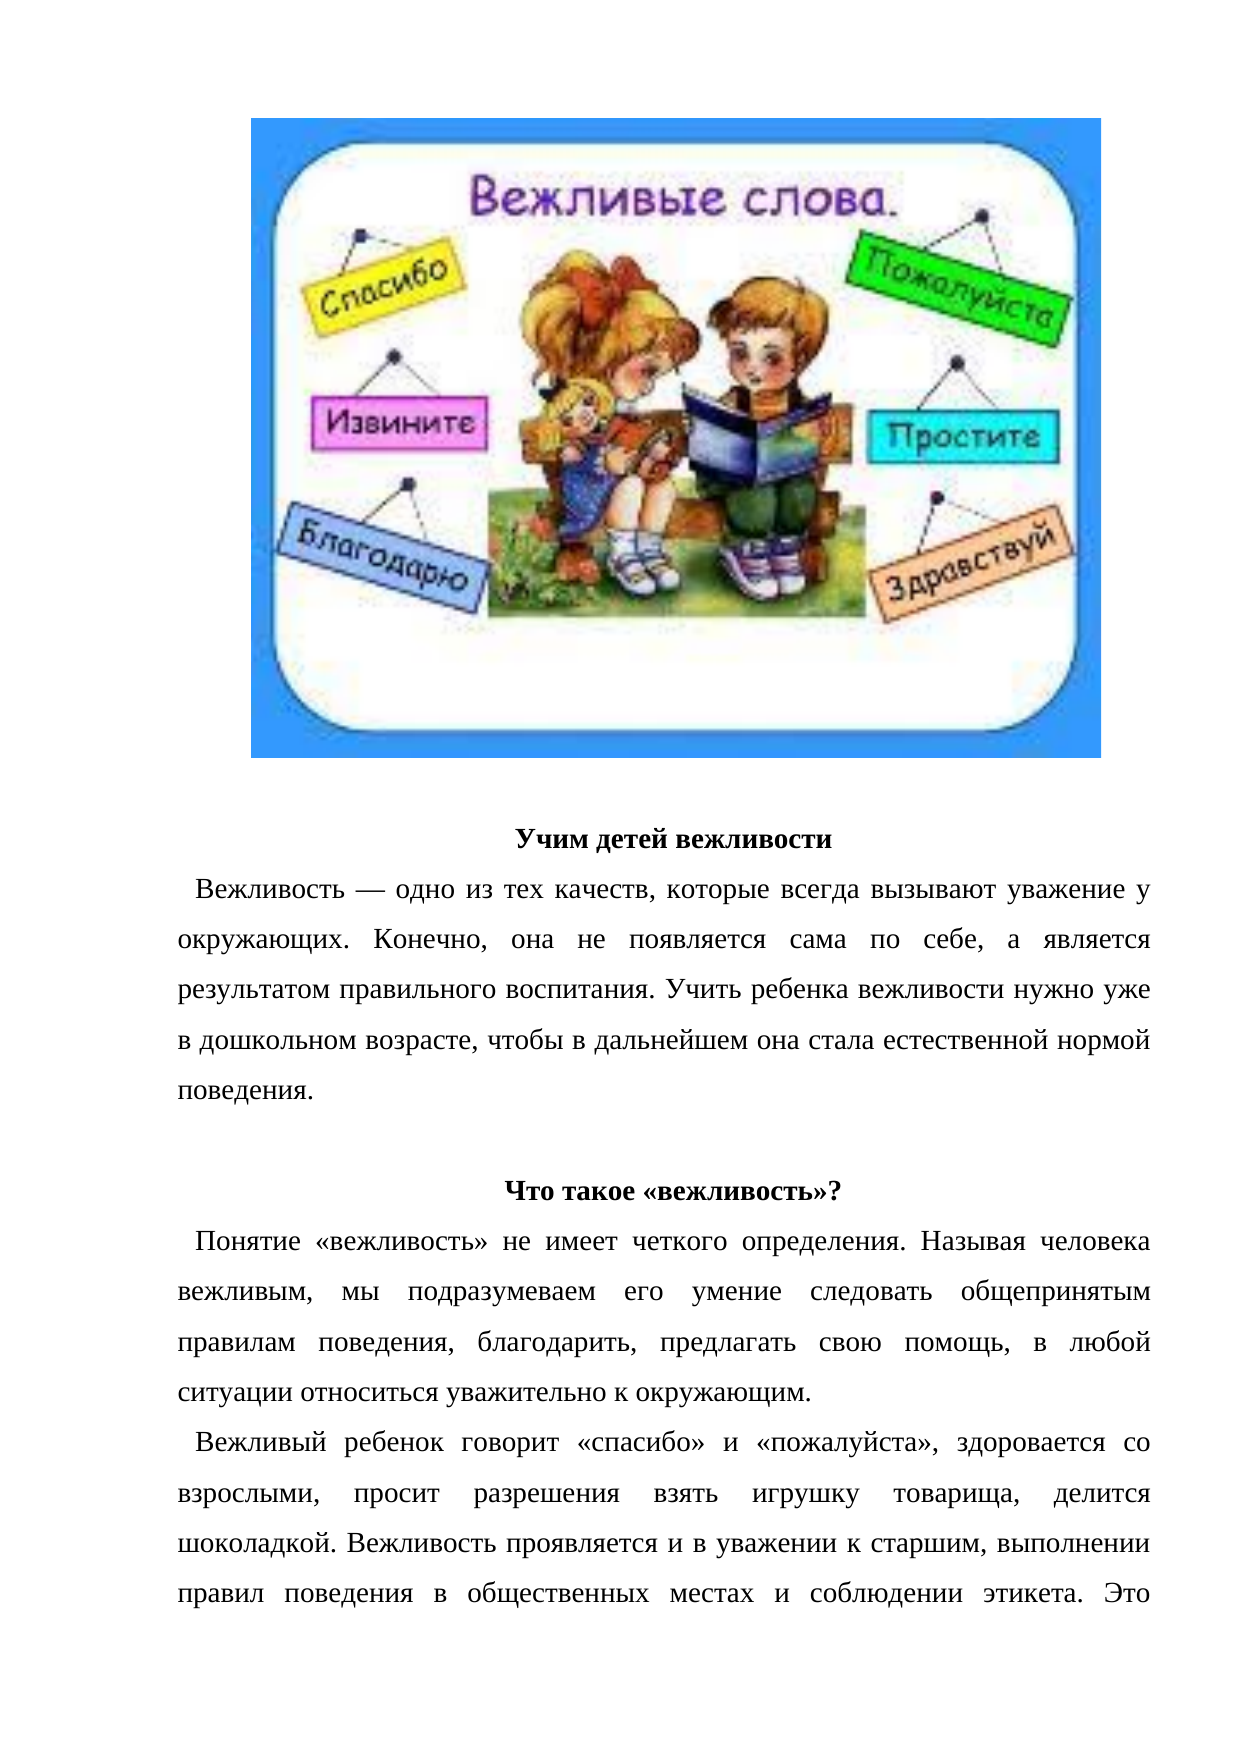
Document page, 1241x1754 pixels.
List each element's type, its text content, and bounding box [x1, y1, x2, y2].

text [177, 1424, 1152, 1609]
text Вежливость — одно из тех качеств, которые всегда вызывают уважение у окружающих. Конечно, она не появляется сама по себе, а является результатом правильного воспитания. Учить ребенка вежливости нужно уже в дошкольном возрасте, чтобы в дальнейшем она стала естественной нормой поведения. [177, 871, 1152, 1106]
text Понятие «вежливость» не имеет четкого определения. Называя человека вежливым, мы подразумеваем его умение следовать общепринятым правилам поведения, благодарить, предлагать свою помощь, в любой ситуации относиться уважительно к окружающим. [177, 1223, 1152, 1408]
text Что такое «вежливость»? [177, 1173, 1152, 1206]
text Учим детей вежливости [177, 821, 1152, 854]
picture [251, 118, 1102, 758]
